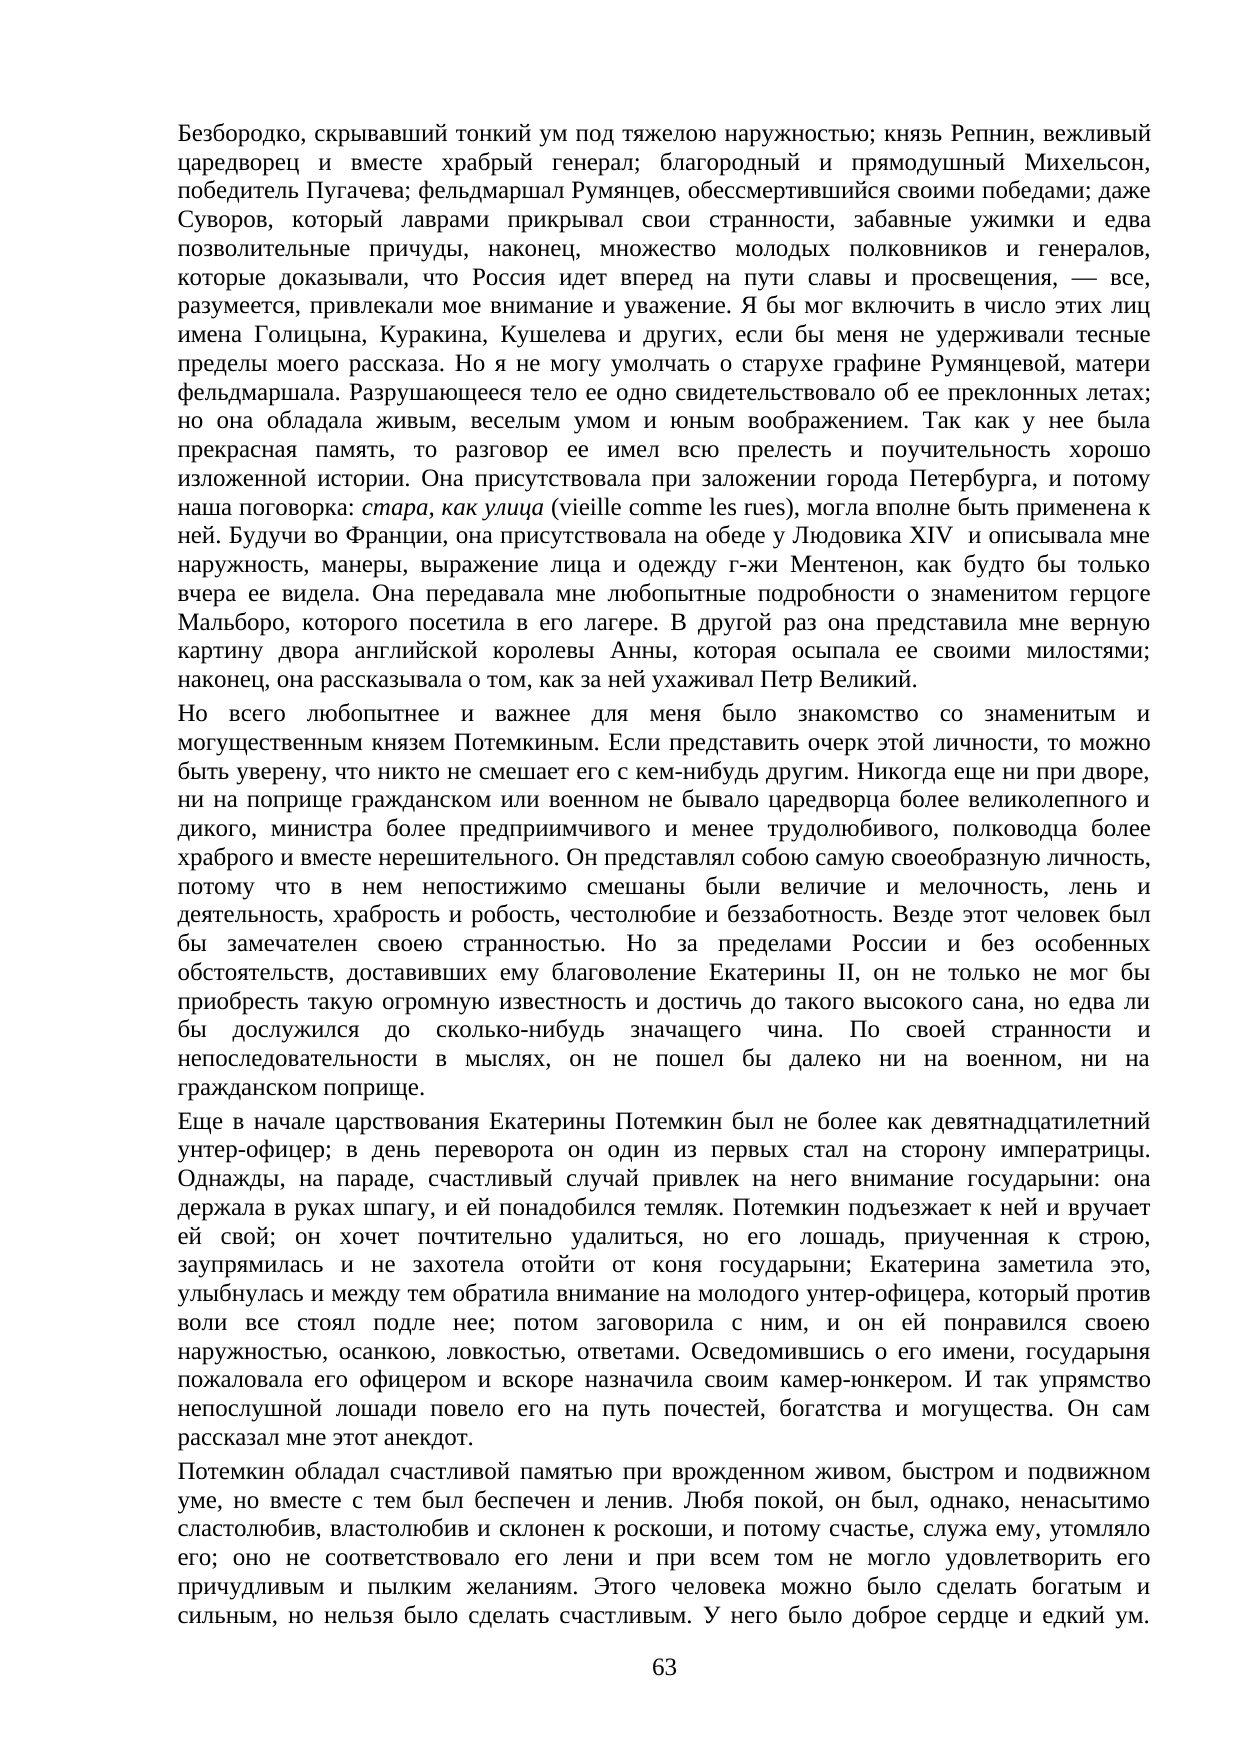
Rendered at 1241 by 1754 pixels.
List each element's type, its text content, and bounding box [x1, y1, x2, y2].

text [177, 1456, 1152, 1628]
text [177, 118, 1152, 693]
text Но всего любопытнее и важнее для меня было знакомство со знаменитым и могущественным князем Потемкиным. Если представить очерк этой личности, то можно быть уверену, что никто не смешает его с кем-нибудь другим. Никогда еще ни при дворе, ни на поприще гражданском или военном не бывало царедворца более великолепного и дикого, министра более предприимчивого и менее трудолюбивого, полководца более храброго и вместе нерешительного. Он представлял собою самую своеобразную личность, потому что в нем непостижимо смешаны были величие и мелочность, лень и деятельность, храбрость и робость, честолюбие и беззаботность. Везде этот человек был бы замечателен своею странностью. Но за пределами России и без особенных обстоятельств, доставивших ему благоволение Екатерины II, он не только не мог бы приобресть такую огромную известность и достичь до такого высокого сана, но едва ли бы дослужился до сколько-нибудь значащего чина. По своей странности и непоследовательности в мыслях, он не пошел бы далеко ни на военном, ни на гражданском поприще. [177, 698, 1152, 1101]
text Еще в начале царствования Екатерины Потемкин был не более как девятнадцатилетний унтер-офицер; в день переворота он один из первых стал на сторону императрицы. Однажды, на параде, счастливый случай привлек на него внимание государыни: она держала в руках шпагу, и ей понадобился темляк. Потемкин подъезжает к ней и вручает ей свой; он хочет почтительно удалиться, но его лошадь, приученная к строю, заупрямилась и не захотела отойти от коня государыни; Екатерина заметила это, улыбнулась и между тем обратила внимание на молодого унтер-офицера, который против воли все стоял подле нее; потом заговорила с ним, и он ей понравился своею наружностью, осанкою, ловкостью, ответами. Осведомившись о его имени, государыня пожаловала его офицером и вскоре назначила своим камер-юнкером. И так упрямство непослушной лошади повело его на путь почестей, богатства и могущества. Он сам рассказал мне этот анекдот. [177, 1106, 1152, 1451]
